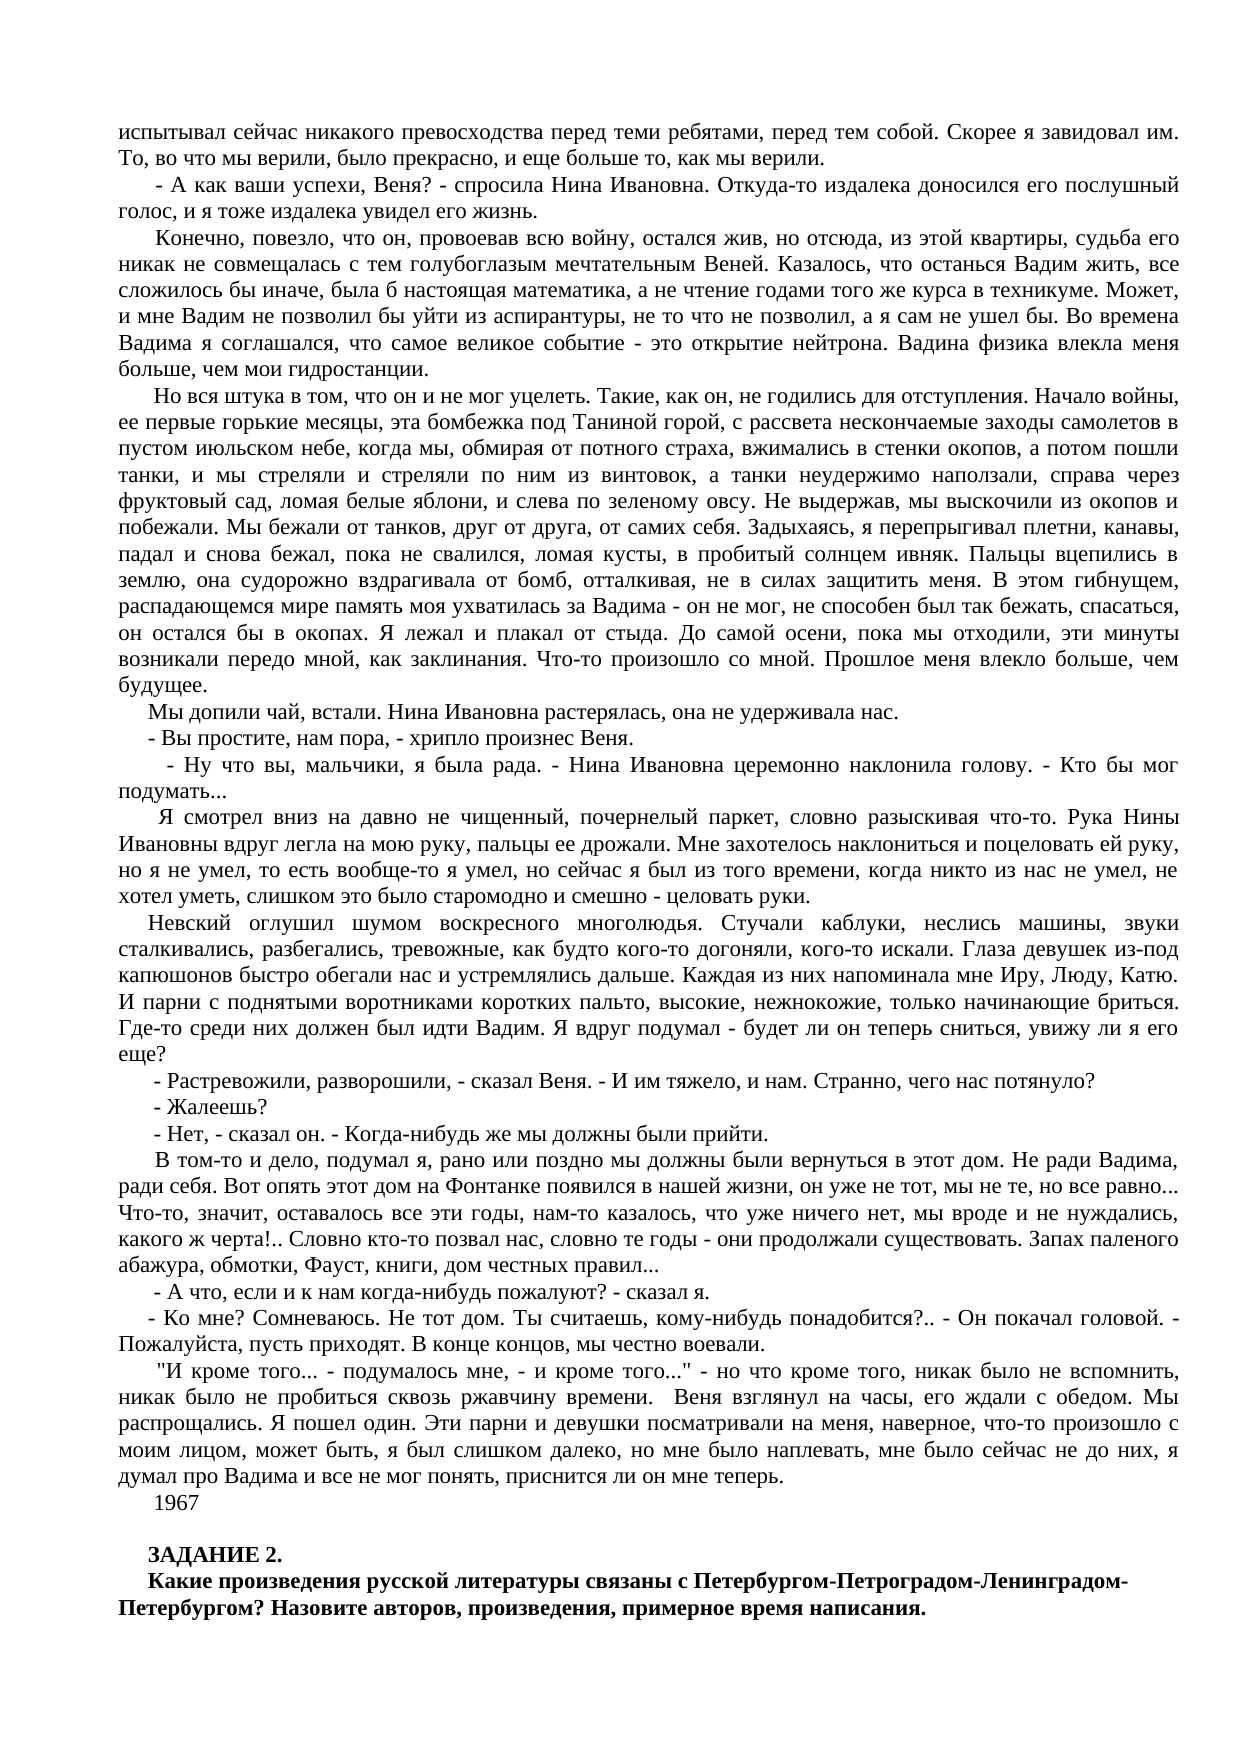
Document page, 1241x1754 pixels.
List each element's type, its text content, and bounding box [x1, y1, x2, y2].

text Какие произведения русской литературы связаны с Петербургом-Петроградом-Ленинградом-Петербургом? Назовите авторов, произведения, примерное время написания. [118, 1568, 1181, 1620]
text - Ну что вы, мальчики, я была рада. - Нина Ивановна церемонно наклонила голову. - Кто бы мог подумать... [118, 751, 1181, 803]
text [118, 118, 1181, 171]
text - А как ваши успехи, Веня? - спросила Нина Ивановна. Откуда-то издалека доносился его послушный голос, и я тоже издалека увидел его жизнь. [118, 171, 1181, 223]
text Невский оглушил шумом воскресного многолюдья. Стучали каблуки, неслись машины, звуки сталкивались, разбегались, тревожные, как будто кого-то догоняли, кого-то искали. Глаза девушек из-под капюшонов быстро обегали нас и устремлялись дальше. Каждая из них напоминала мне Иру, Люду, Катю. И парни с поднятыми воротниками коротких пальто, высокие, нежнокожие, только начинающие бриться. Где-то среди них должен был идти Вадим. Я вдруг подумал - будет ли он теперь сниться, увижу ли я его еще? [118, 909, 1181, 1067]
text Конечно, повезло, что он, провоевав всю войну, остался жив, но отсюда, из этой квартиры, судьба его никак не совмещалась с тем голубоглазым мечтательным Веней. Казалось, что останься Вадим жить, все сложилось бы иначе, была б настоящая математика, а не чтение годами того же курса в техникуме. Может, и мне Вадим не позволил бы уйти из аспирантуры, не то что не позволил, а я сам не ушел бы. Во времена Вадима я соглашался, что самое великое событие - это открытие нейтрона. Вадина физика влекла меня больше, чем мои гидростанции. [118, 223, 1181, 382]
text "И кроме того... - подумалось мне, - и кроме того..." - но что кроме того, никак было не вспомнить, никак было не пробиться сквозь ржавчину времени. Веня взглянул на часы, его ждали с обедом. Мы распрощались. Я пошел один. Эти парни и девушки посматривали на меня, наверное, что-то произошло с моим лицом, может быть, я был слишком далеко, но мне было наплевать, мне было сейчас не до них, я думал про Вадима и все не мог понять, приснится ли он мне теперь. [118, 1357, 1181, 1488]
text - Жалеешь? [118, 1093, 1181, 1119]
text - Растревожили, разворошили, - сказал Веня. - И им тяжело, и нам. Странно, чего нас потянуло? [118, 1067, 1181, 1093]
text - Вы простите, нам пора, - хрипло произнес Веня. [118, 724, 1181, 751]
text 1967 [118, 1488, 1181, 1515]
text Я смотрел вниз на давно не чищенный, почернелый паркет, словно разыскивая что-то. Рука Нины Ивановны вдруг легла на мою руку, пальцы ее дрожали. Мне захотелось наклониться и поцеловать ей руку, но я не умел, то есть вообще-то я умел, но сейчас я был из того времени, когда никто из нас не умел, не хотел уметь, слишком это было старомодно и смешно - целовать руки. [118, 803, 1181, 909]
text - Ко мне? Сомневаюсь. Не тот дом. Ты считаешь, кому-нибудь понадобится?.. - Он покачал головой. - Пожалуйста, пусть приходят. В конце концов, мы честно воевали. [118, 1304, 1181, 1357]
text - Нет, - сказал он. - Когда-нибудь же мы должны были прийти. [118, 1119, 1181, 1146]
text В том-то и дело, подумал я, рано или поздно мы должны были вернуться в этот дом. Не ради Вадима, ради себя. Вот опять этот дом на Фонтанке появился в нашей жизни, он уже не тот, мы не те, но все равно... Что-то, значит, оставалось все эти годы, нам-то казалось, что уже ничего нет, мы вроде и не нуждались, какого ж черта!.. Словно кто-то позвал нас, словно те годы - они продолжали существовать. Запах паленого абажура, обмотки, Фауст, книги, дом честных правил... [118, 1146, 1181, 1278]
text Но вся штука в том, что он и не мог уцелеть. Такие, как он, не годились для отступления. Начало войны, ее первые горькие месяцы, эта бомбежка под Таниной горой, с рассвета нескончаемые заходы самолетов в пустом июльском небе, когда мы, обмирая от потного страха, вжимались в стенки окопов, а потом пошли танки, и мы стреляли и стреляли по ним из винтовок, а танки неудержимо наползали, справа через фруктовый сад, ломая белые яблони, и слева по зеленому овсу. Не выдержав, мы выскочили из окопов и побежали. Мы бежали от танков, друг от друга, от самих себя. Задыхаясь, я перепрыгивал плетни, канавы, падал и снова бежал, пока не свалился, ломая кусты, в пробитый солнцем ивняк. Пальцы вцепились в землю, она судорожно вздрагивала от бомб, отталкивая, не в силах защитить меня. В этом гибнущем, распадающемся мире память моя ухватилась за Вадима - он не мог, не способен был так бежать, спасаться, он остался бы в окопах. Я лежал и плакал от стыда. До самой осени, пока мы отходили, эти минуты возникали передо мной, как заклинания. Что-то произошло со мной. Прошлое меня влекло больше, чем будущее. [118, 382, 1181, 698]
text Мы допили чай, встали. Нина Ивановна растерялась, она не удерживала нас. [118, 698, 1181, 724]
text ЗАДАНИЕ 2. [118, 1541, 1181, 1568]
text - А что, если и к нам когда-нибудь пожалуют? - сказал я. [118, 1278, 1181, 1304]
